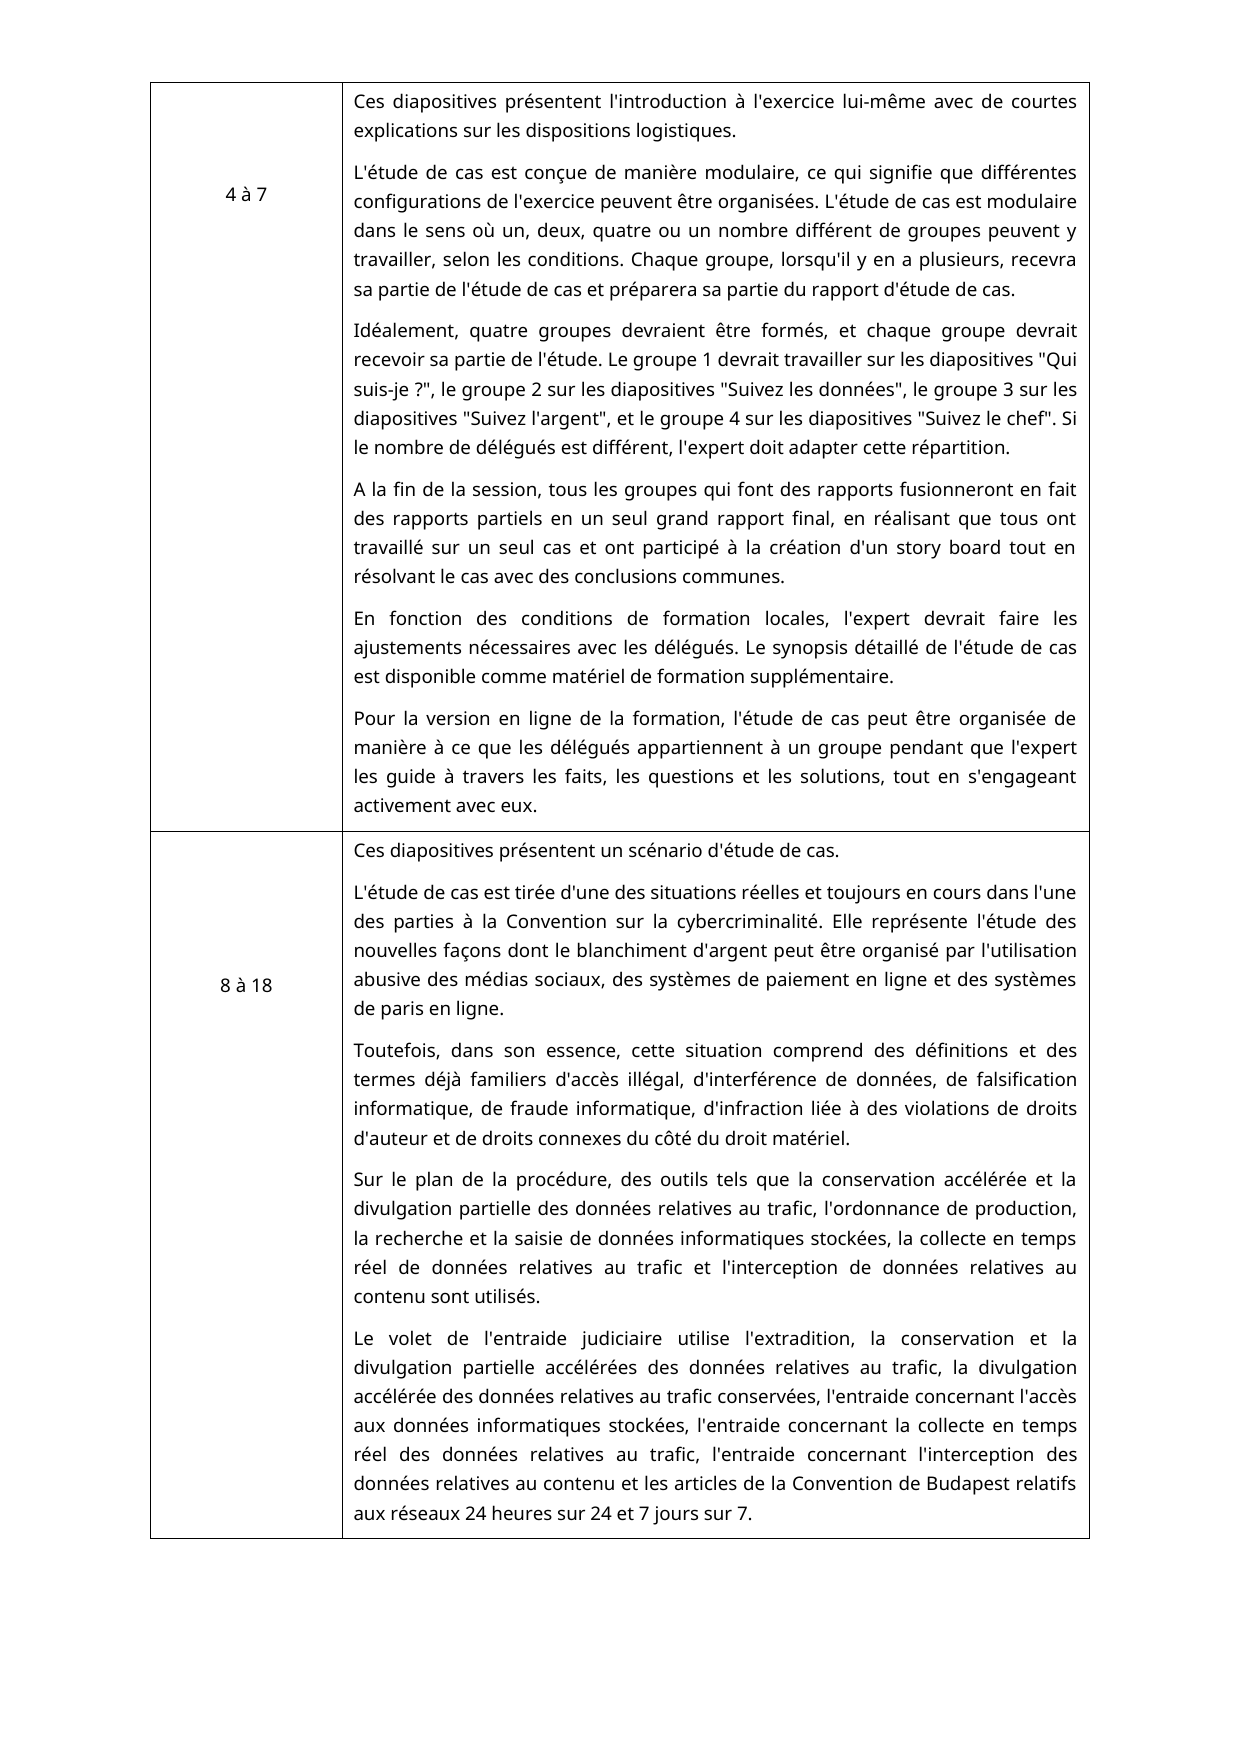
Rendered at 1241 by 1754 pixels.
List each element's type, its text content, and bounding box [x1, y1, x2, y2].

table_cell 4 à 7 [151, 83, 342, 831]
table_cell Ces diapositives présentent l'introduction à l'exercice lui-même avec de courtes explications sur les dispositions logistiques. L'étude de cas est conçue de manière modulaire, ce qui signifie que différentes configurations de l'exercice peuvent être organisées. L'étude de cas est modulaire dans le sens où un, deux, quatre ou un nombre différent de groupes peuvent y travailler, selon les conditions. Chaque groupe, lorsqu'il y en a plusieurs, recevra sa partie de l'étude de cas et préparera sa partie du rapport d'étude de cas. Idéalement, quatre groupes devraient être formés, et chaque groupe devrait recevoir sa partie de l'étude. Le groupe 1 devrait travailler sur les diapositives "Qui suis-je ?", le groupe 2 sur les diapositives "Suivez les données", le groupe 3 sur les diapositives "Suivez l'argent", et le groupe 4 sur les diapositives "Suivez le chef". Si le nombre de délégués est différent, l'expert doit adapter cette répartition. A la fin de la session, tous les groupes qui font des rapports fusionneront en fait des rapports partiels en un seul grand rapport final, en réalisant que tous ont travaillé sur un seul cas et ont participé à la création d'un story board tout en résolvant le cas avec des conclusions communes. En fonction des conditions de formation locales, l'expert devrait faire les ajustements nécessaires avec les délégués. Le synopsis détaillé de l'étude de cas est disponible comme matériel de formation supplémentaire. Pour la version en ligne de la formation, l'étude de cas peut être organisée de manière à ce que les délégués appartiennent à un groupe pendant que l'expert les guide à travers les faits, les questions et les solutions, tout en s'engageant activement avec eux. [343, 83, 1089, 831]
table_cell 8 à 18 [151, 832, 342, 1538]
table_cell Ces diapositives présentent un scénario d'étude de cas. L'étude de cas est tirée d'une des situations réelles et toujours en cours dans l'une des parties à la Convention sur la cybercriminalité. Elle représente l'étude des nouvelles façons dont le blanchiment d'argent peut être organisé par l'utilisation abusive des médias sociaux, des systèmes de paiement en ligne et des systèmes de paris en ligne. Toutefois, dans son essence, cette situation comprend des définitions et des termes déjà familiers d'accès illégal, d'interférence de données, de falsification informatique, de fraude informatique, d'infraction liée à des violations de droits d'auteur et de droits connexes du côté du droit matériel. Sur le plan de la procédure, des outils tels que la conservation accélérée et la divulgation partielle des données relatives au trafic, l'ordonnance de production, la recherche et la saisie de données informatiques stockées, la collecte en temps réel de données relatives au trafic et l'interception de données relatives au contenu sont utilisés. Le volet de l'entraide judiciaire utilise l'extradition, la conservation et la divulgation partielle accélérées des données relatives au trafic, la divulgation accélérée des données relatives au trafic conservées, l'entraide concernant l'accès aux données informatiques stockées, l'entraide concernant la collecte en temps réel des données relatives au trafic, l'entraide concernant l'interception des données relatives au contenu et les articles de la Convention de Budapest relatifs aux réseaux 24 heures sur 24 et 7 jours sur 7. [343, 832, 1089, 1538]
